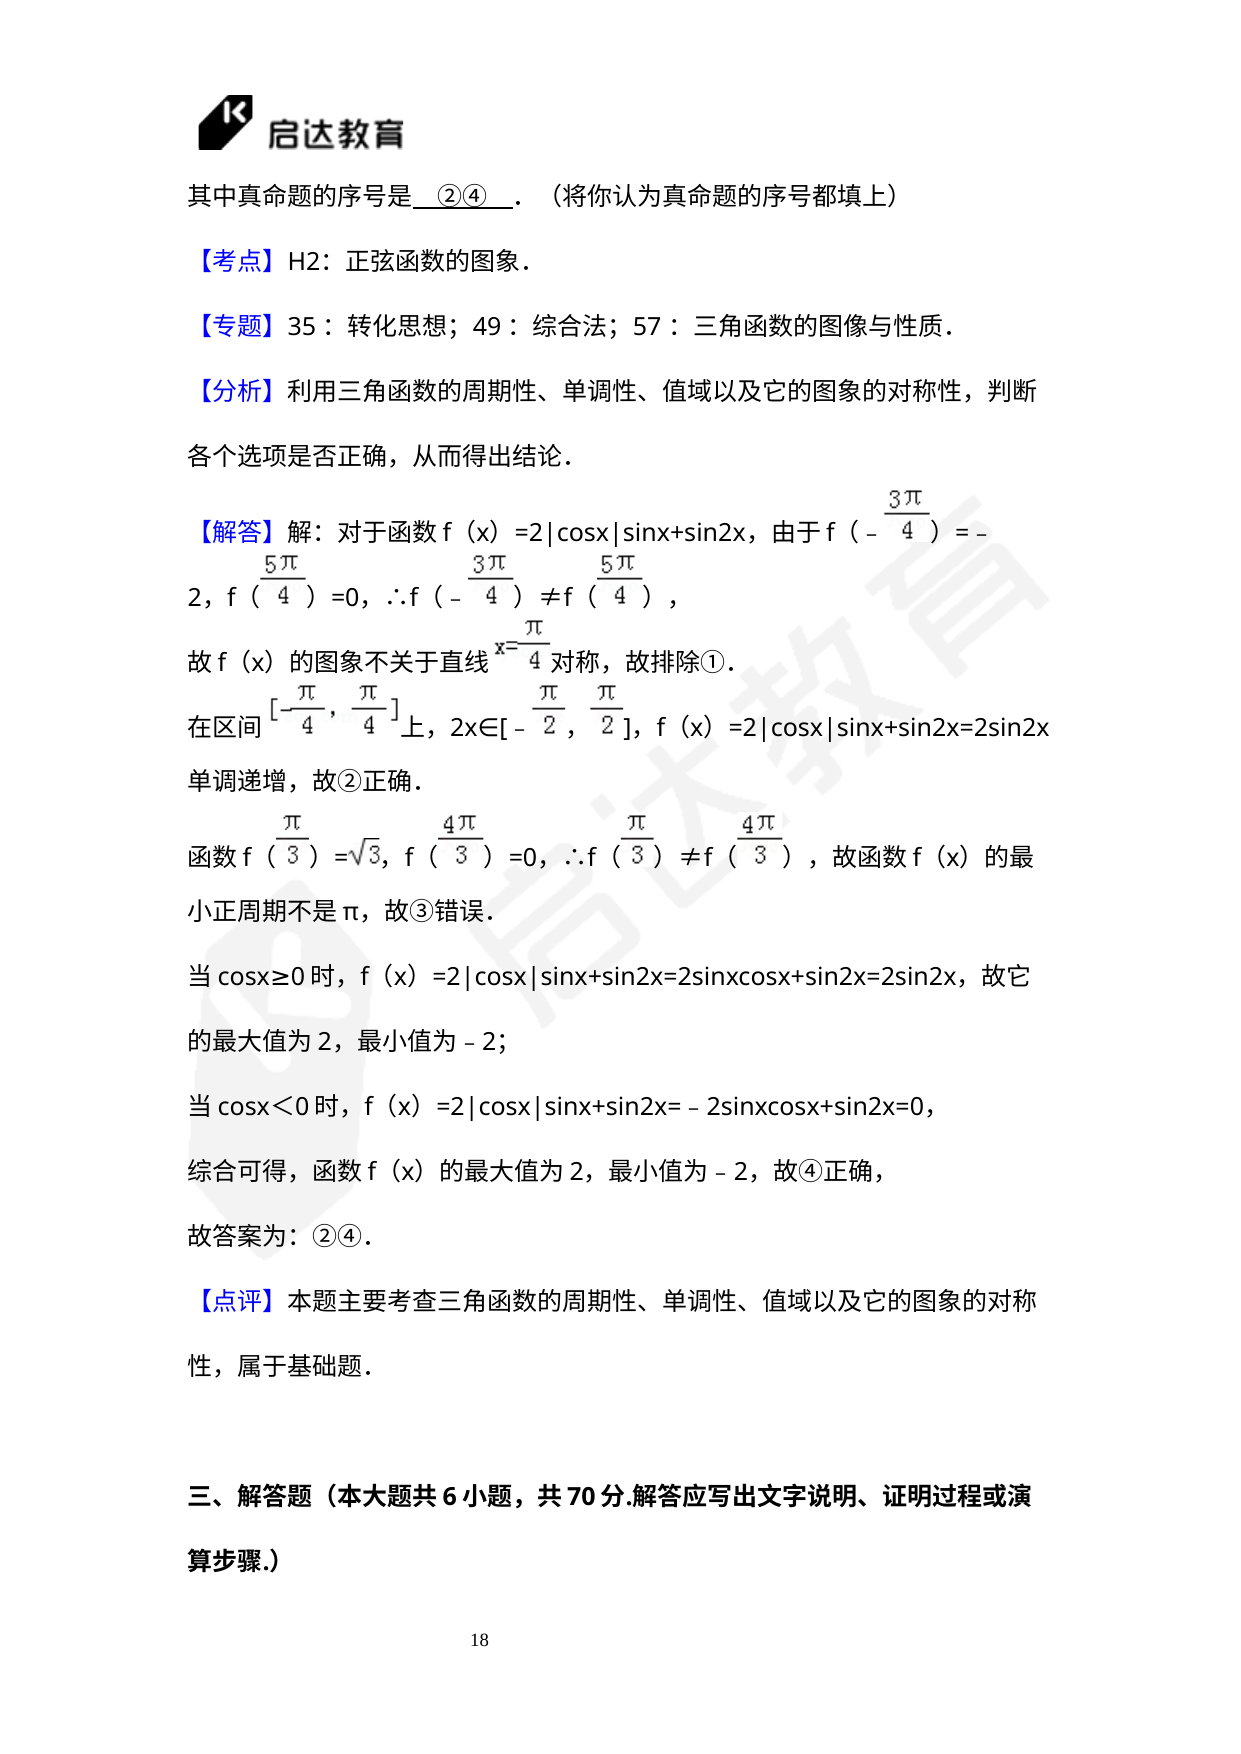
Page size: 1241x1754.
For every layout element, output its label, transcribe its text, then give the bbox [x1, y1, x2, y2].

text 其中真命题的序号是 ②④ ．（将你认为真命题的序号都填上） [187, 162, 1053, 227]
picture [468, 552, 514, 607]
picture [260, 552, 306, 607]
text 【考点】H2：正弦函数的图象． [187, 227, 1053, 292]
text 综合可得，函数f（x）的最大值为2，最小值为﹣2，故④正确， [187, 1137, 1053, 1202]
text 【点评】本题主要考查三角函数的周期性、单调性、值域以及它的图象的对称性，属于基础题． [187, 1267, 1053, 1397]
text 在区间上，2x∈[﹣，]，f（x）=2|cosx|sinx+sin2x=2sin2x 单调递增，故②正确． [187, 682, 1053, 812]
picture [276, 812, 309, 867]
text 【分析】利用三角函数的周期性、单调性、值域以及它的图象的对称性，判断各个选项是否正确，从而得出结论． [187, 357, 1053, 487]
picture [489, 617, 551, 672]
picture [262, 682, 400, 737]
picture [620, 812, 654, 867]
picture [737, 812, 783, 867]
text 当cosx≥0时，f（x）=2|cosx|sinx+sin2x=2sinxcosx+sin2x=2sin2x，故它的最大值为2，最小值为﹣2； [187, 942, 1053, 1072]
picture [884, 487, 930, 542]
text 【解答】解：对于函数f（x）=2|cosx|sinx+sin2x，由于f（﹣）=﹣2，f（）=0，∴f（﹣）≠f（）， [187, 487, 1053, 617]
text 【专题】35 ：转化思想；49 ：综合法；57 ：三角函数的图像与性质． [187, 292, 1053, 357]
picture [348, 838, 380, 867]
text 三、解答题（本大题共6小题，共70分.解答应写出文字说明、证明过程或演算步骤.） [187, 1462, 1053, 1592]
text 函数f（）=，f（）=0，∴f（）≠f（），故函数f（x）的最小正周期不是π，故③错误． [187, 812, 1053, 942]
text 故答案为：②④． [187, 1202, 1053, 1267]
text 当cosx＜0时，f（x）=2|cosx|sinx+sin2x=﹣2sinxcosx+sin2x=0， [187, 1072, 1053, 1137]
picture [590, 682, 624, 737]
picture [597, 552, 643, 607]
picture [198, 95, 404, 150]
text 故f（x）的图象不关于直线对称，故排除①． [187, 617, 1053, 682]
picture [532, 682, 566, 737]
picture [438, 812, 484, 867]
